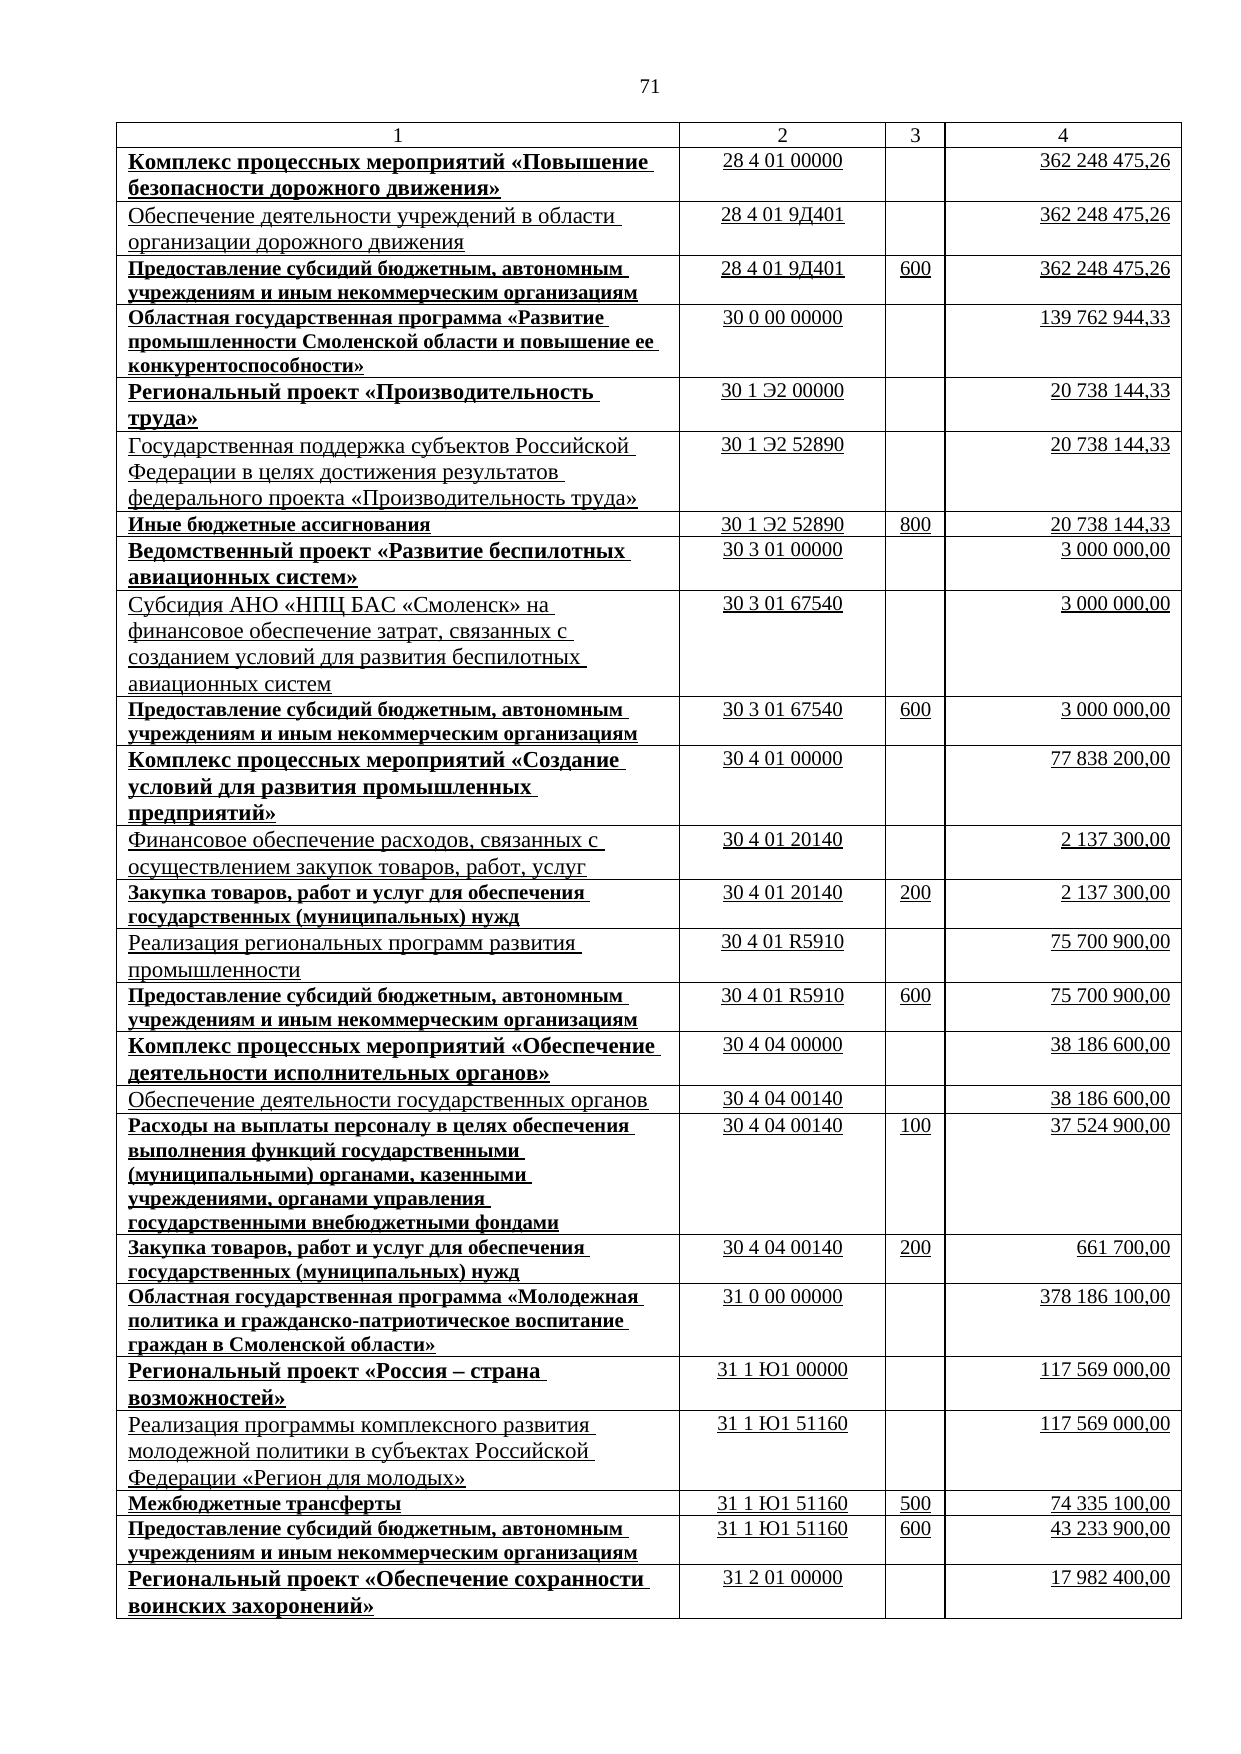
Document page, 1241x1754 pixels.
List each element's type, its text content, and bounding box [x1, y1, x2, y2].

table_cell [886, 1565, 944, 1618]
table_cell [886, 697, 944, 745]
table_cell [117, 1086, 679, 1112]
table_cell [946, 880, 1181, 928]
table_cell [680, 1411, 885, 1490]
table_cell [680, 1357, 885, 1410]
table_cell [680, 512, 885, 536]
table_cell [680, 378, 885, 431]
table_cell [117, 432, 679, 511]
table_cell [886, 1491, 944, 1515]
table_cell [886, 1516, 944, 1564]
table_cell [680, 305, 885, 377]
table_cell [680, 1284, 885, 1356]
table_header 4 [946, 123, 1181, 147]
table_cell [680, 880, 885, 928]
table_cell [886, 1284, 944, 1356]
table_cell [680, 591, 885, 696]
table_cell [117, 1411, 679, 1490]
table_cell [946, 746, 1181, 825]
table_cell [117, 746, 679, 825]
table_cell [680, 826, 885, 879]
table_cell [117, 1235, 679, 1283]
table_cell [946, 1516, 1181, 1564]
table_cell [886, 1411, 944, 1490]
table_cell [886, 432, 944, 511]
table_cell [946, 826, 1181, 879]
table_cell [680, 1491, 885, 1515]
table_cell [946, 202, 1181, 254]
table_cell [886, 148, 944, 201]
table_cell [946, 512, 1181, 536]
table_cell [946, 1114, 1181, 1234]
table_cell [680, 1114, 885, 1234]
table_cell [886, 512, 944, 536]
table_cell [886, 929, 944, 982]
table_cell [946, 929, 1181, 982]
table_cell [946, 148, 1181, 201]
table_header 3 [886, 123, 944, 147]
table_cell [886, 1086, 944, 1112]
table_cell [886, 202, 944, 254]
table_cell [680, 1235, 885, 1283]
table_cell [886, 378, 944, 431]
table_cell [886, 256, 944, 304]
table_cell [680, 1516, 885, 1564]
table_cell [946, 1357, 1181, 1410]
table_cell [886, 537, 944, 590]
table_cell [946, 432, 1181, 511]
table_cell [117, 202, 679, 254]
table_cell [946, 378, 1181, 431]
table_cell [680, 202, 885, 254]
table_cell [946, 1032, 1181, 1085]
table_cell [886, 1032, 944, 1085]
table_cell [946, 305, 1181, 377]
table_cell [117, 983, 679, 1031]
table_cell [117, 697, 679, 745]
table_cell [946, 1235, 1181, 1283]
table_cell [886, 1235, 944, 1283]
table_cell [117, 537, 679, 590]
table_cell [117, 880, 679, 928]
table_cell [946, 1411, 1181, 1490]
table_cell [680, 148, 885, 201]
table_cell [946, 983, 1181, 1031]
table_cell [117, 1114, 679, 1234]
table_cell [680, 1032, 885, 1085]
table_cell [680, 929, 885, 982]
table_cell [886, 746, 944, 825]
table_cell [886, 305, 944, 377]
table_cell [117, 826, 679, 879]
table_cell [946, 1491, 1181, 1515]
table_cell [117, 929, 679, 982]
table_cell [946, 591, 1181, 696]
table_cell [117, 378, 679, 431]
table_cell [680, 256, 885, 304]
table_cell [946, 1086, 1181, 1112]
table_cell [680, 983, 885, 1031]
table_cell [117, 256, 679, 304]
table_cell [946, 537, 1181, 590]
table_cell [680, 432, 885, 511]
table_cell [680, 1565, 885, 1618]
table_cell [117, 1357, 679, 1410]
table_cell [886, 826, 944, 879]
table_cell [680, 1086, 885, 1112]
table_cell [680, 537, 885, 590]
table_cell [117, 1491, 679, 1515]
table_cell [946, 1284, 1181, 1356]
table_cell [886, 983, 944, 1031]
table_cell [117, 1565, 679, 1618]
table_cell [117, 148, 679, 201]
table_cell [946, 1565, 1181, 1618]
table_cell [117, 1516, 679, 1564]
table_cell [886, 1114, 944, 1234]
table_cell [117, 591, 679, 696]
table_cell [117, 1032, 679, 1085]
table_header 2 [680, 123, 885, 147]
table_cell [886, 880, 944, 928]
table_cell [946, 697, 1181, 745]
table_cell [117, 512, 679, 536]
table_header 1 [117, 123, 679, 147]
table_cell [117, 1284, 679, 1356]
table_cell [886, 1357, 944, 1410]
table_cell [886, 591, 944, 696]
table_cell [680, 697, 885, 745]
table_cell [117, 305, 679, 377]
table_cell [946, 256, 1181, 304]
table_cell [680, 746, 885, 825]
